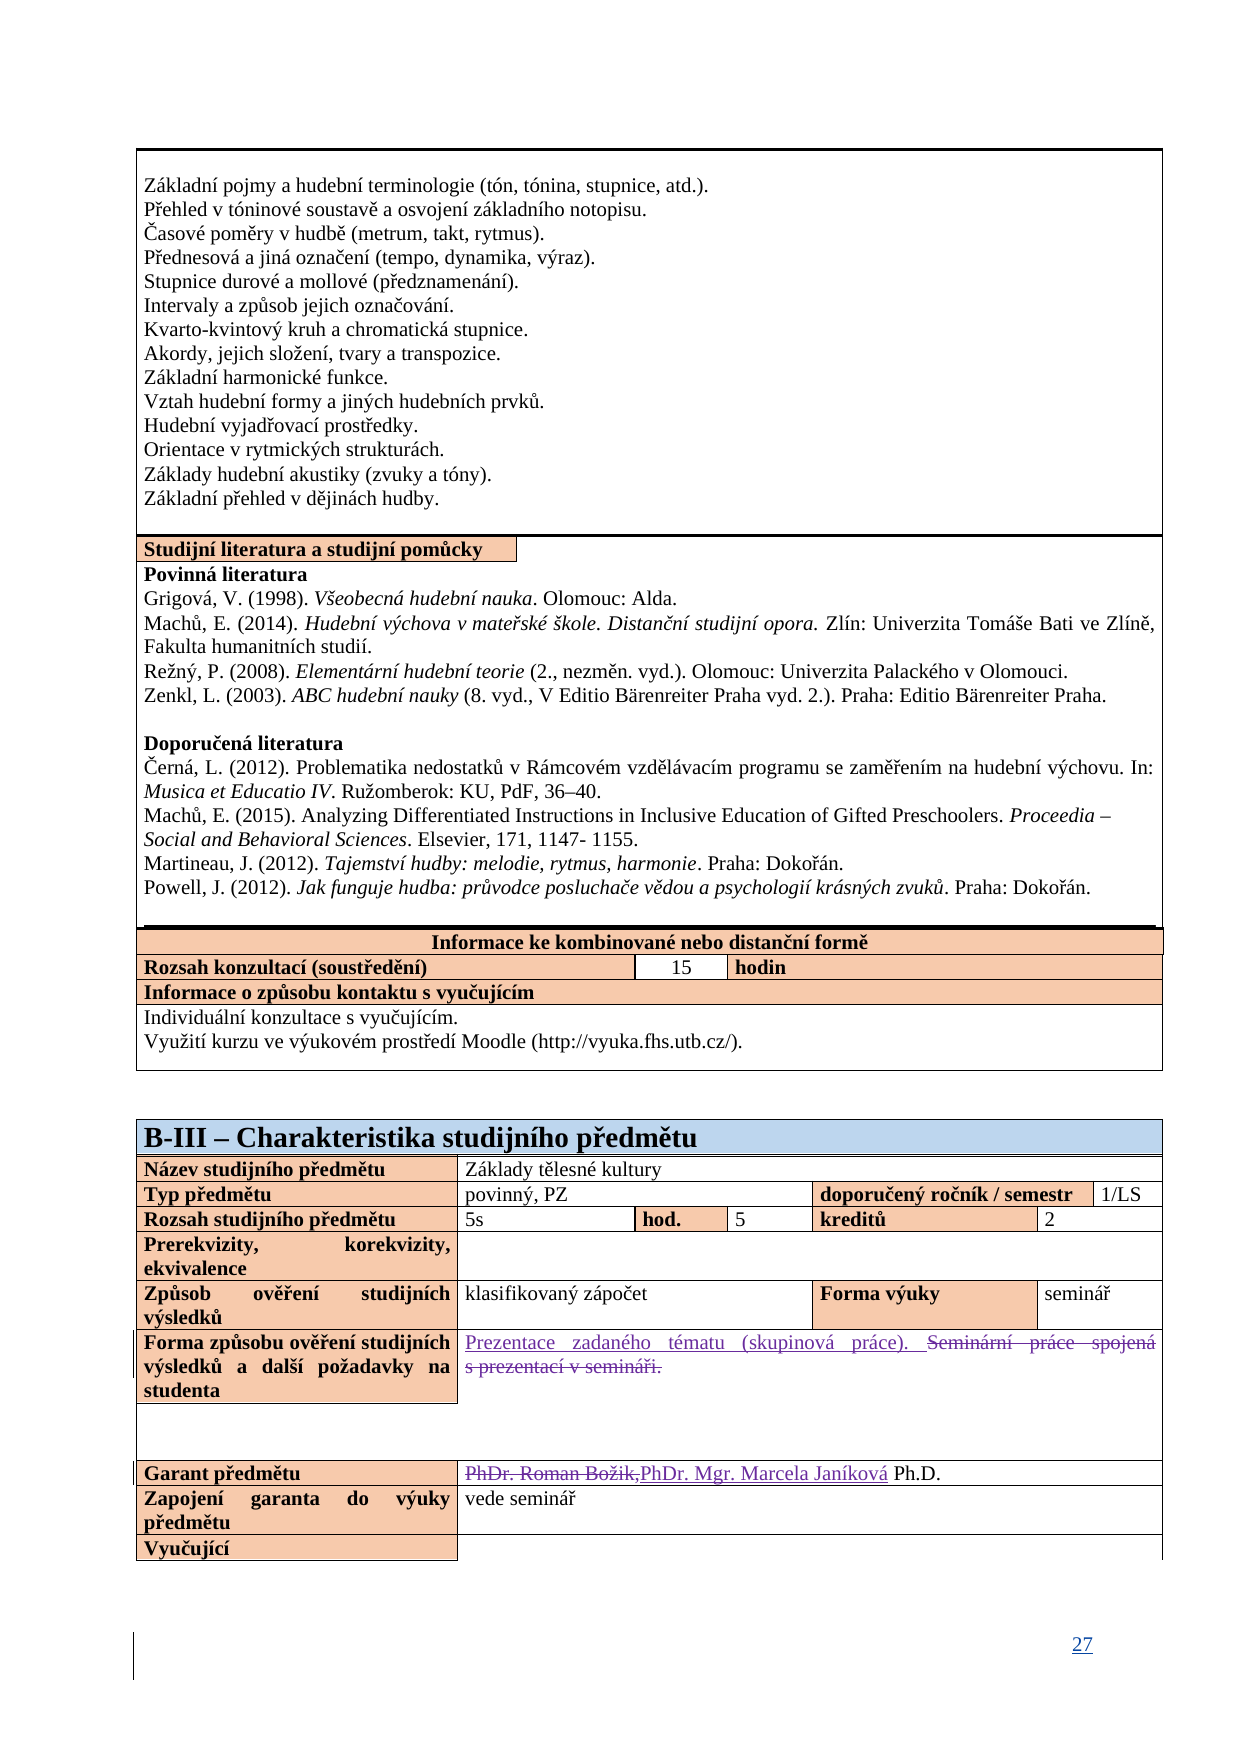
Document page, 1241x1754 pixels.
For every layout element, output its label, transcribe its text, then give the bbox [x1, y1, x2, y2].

table_cell [458, 1330, 1162, 1402]
table_cell hodin [728, 955, 1162, 979]
table_cell [137, 1403, 1162, 1460]
table_cell Ph.D. [458, 1461, 1162, 1485]
table_cell Způsob ověření studijních výsledků [137, 1281, 457, 1329]
table_cell Základní pojmy a hudební terminologie (tón, tónina, stupnice, atd.). Přehled v tóninové soustavě a osvojení základního notopisu. Časové poměry v hudbě (metrum, takt, rytmus). Přednesová a jiná označení (tempo, dynamika, výraz). Stupnice durové a mollové (předznamenání). Intervaly a způsob jejich označování. Kvarto-kvintový kruh a chromatická stupnice. Akordy, jejich složení, tvary a transpozice. Základní harmonické funkce. Vztah hudební formy a jiných hudebních prvků. Hudební vyjadřovací prostředky. Orientace v rytmických strukturách. Základy hudební akustiky (zvuky a tóny). Základní přehled v dějinách hudby. [137, 151, 1162, 534]
table_cell Informace o způsobu kontaktu s vyučujícím [137, 980, 1162, 1004]
table_cell Název studijního předmětu [137, 1157, 457, 1181]
table_cell Rozsah konzultací (soustředění) [137, 955, 634, 979]
table_cell 5 [728, 1207, 812, 1231]
table_cell 5s [458, 1207, 634, 1231]
table_cell Studijní literatura a studijní pomůcky [137, 537, 516, 561]
table_cell doporučený ročník / semestr [813, 1182, 1093, 1206]
table_cell Informace ke kombinované nebo distanční formě [137, 930, 1163, 954]
table_cell Zapojení garanta do výuky předmětu [137, 1486, 457, 1534]
table_cell 2 [1038, 1207, 1162, 1231]
table_cell Typ předmětu [137, 1182, 457, 1206]
table_cell Vyučující [137, 1535, 457, 1559]
table_cell 1/LS [1094, 1182, 1162, 1206]
table_cell Garant předmětu [137, 1461, 457, 1485]
table_cell 15 [636, 955, 727, 979]
table_cell povinný, PZ [458, 1182, 812, 1206]
table_cell [517, 537, 1162, 561]
table_cell seminář [1038, 1281, 1162, 1329]
table_cell Forma výuky [813, 1281, 1037, 1329]
table_cell [458, 1232, 1162, 1280]
table_cell [458, 1535, 1162, 1559]
table_cell hod. [636, 1207, 727, 1231]
table_cell kreditů [813, 1207, 1037, 1231]
table_cell Povinná literatura Grigová, V. (1998). Všeobecná hudební nauka. Olomouc: Alda. Machů, E. (2014). Hudební výchova v mateřské škole. Distanční studijní opora. Zlín: Univerzita Tomáše Bati ve Zlíně, Fakulta humanitních studií. Režný, P. (2008). Elementární hudební teorie (2., nezměn. vyd.). Olomouc: Univerzita Palackého v Olomouci. Zenkl, L. (2003). ABC hudební nauky (8. vyd., V Editio Bärenreiter Praha vyd. 2.). Praha: Editio Bärenreiter Praha. Doporučená literatura Černá, L. (2012). Problematika nedostatků v Rámcovém vzdělávacím programu se zaměřením na hudební výchovu. In: Musica et Educatio IV. Ružomberok: KU, PdF, 36–40. Machů, E. (2015). Analyzing Differentiated Instructions in Inclusive Education of Gifted Preschoolers. Proceedia – Social and Behavioral Sciences. Elsevier, 171, 1147- 1155. Martineau, J. (2012). Tajemství hudby: melodie, rytmus, harmonie. Praha: Dokořán. Powell, J. (2012). Jak funguje hudba: průvodce posluchače vědou a psychologií krásných zvuků. Praha: Dokořán. [137, 561, 1162, 927]
table_cell Rozsah studijního předmětu [137, 1207, 457, 1231]
table_cell Forma způsobu ověření studijních výsledků a další požadavky na studenta [137, 1330, 457, 1402]
table_cell klasifikovaný zápočet [458, 1281, 812, 1329]
table_cell Prerekvizity, korekvizity, ekvivalence [137, 1232, 457, 1280]
table_header B-III – Charakteristika studijního předmětu [137, 1120, 1162, 1153]
table_cell vede seminář [458, 1486, 1162, 1534]
table_cell Základy tělesné kultury [458, 1157, 1162, 1181]
table_cell Individuální konzultace s vyučujícím. Využití kurzu ve výukovém prostředí Moodle (http://vyuka.fhs.utb.cz/). [137, 1005, 1162, 1070]
